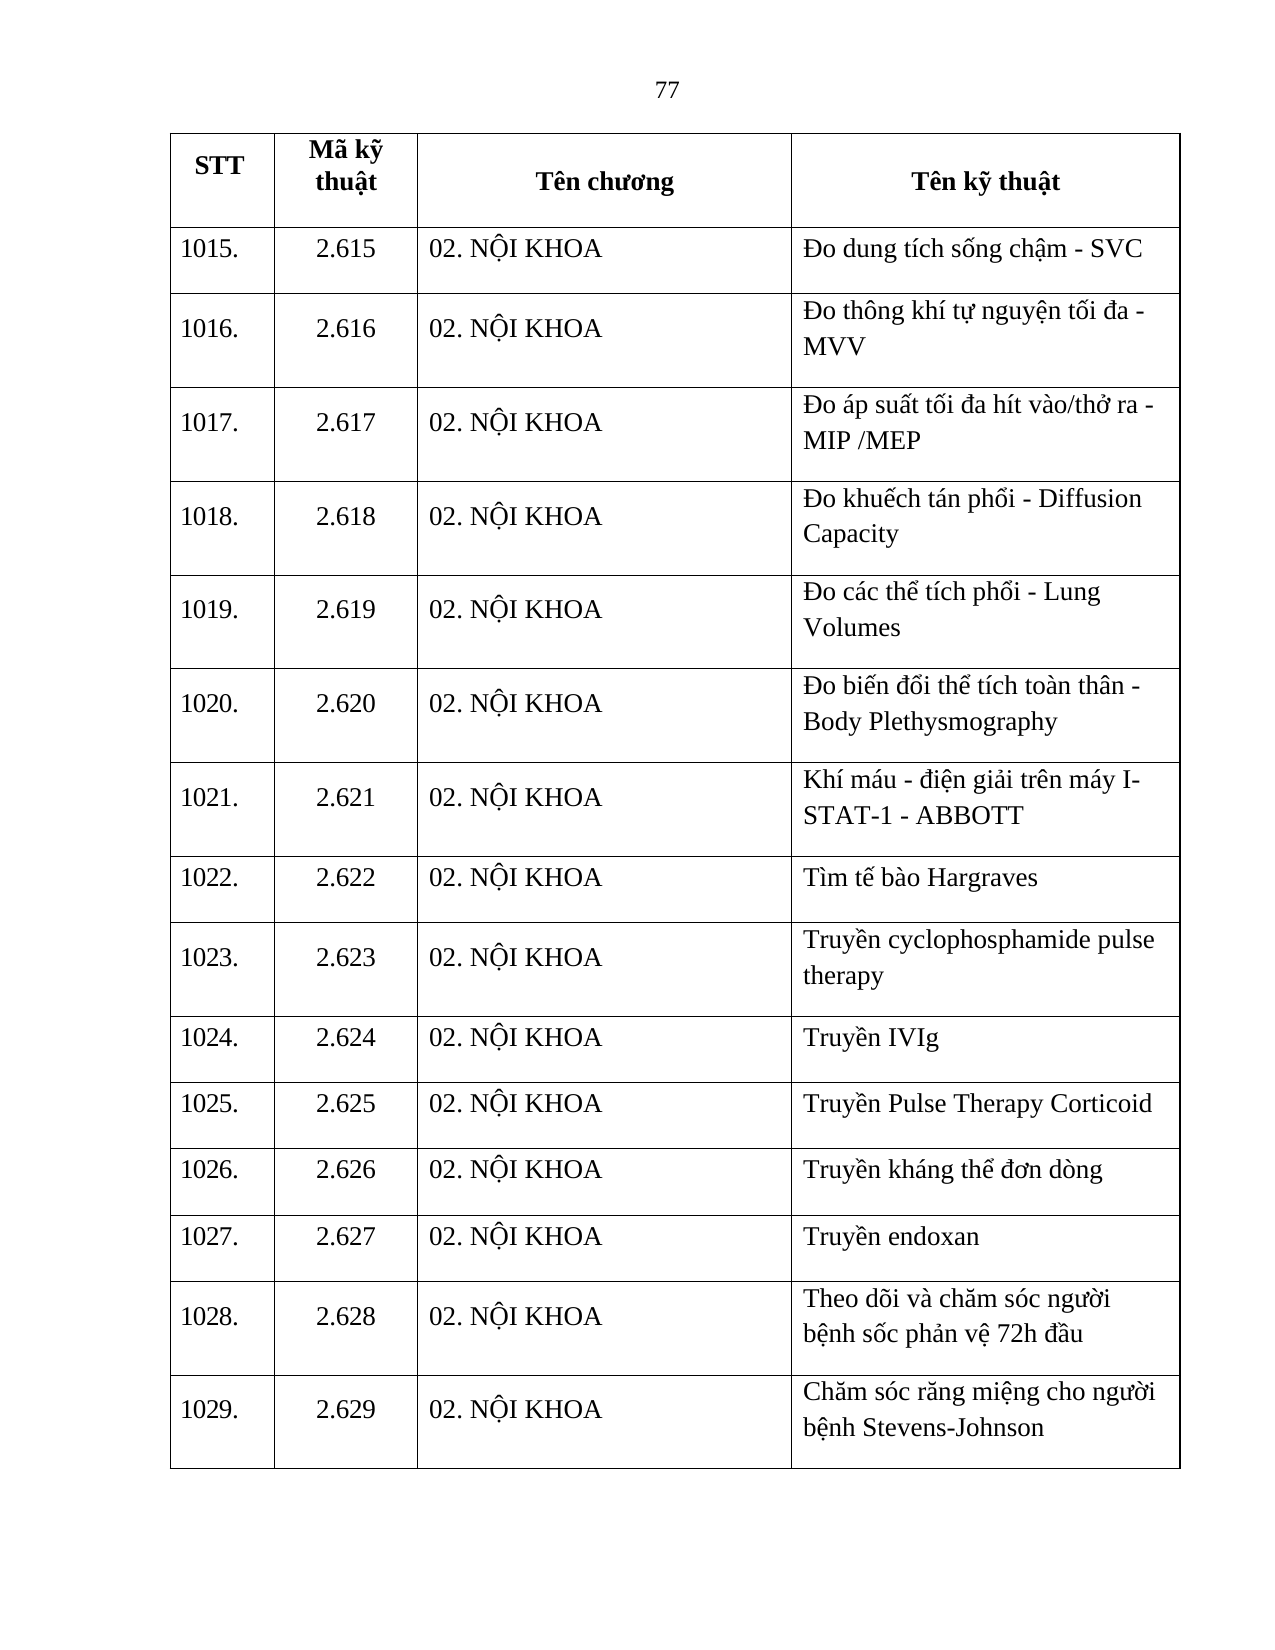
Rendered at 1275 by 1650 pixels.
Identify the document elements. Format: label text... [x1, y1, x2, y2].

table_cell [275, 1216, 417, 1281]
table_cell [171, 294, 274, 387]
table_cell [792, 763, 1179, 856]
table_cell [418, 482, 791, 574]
table_header Tên chương [418, 134, 791, 227]
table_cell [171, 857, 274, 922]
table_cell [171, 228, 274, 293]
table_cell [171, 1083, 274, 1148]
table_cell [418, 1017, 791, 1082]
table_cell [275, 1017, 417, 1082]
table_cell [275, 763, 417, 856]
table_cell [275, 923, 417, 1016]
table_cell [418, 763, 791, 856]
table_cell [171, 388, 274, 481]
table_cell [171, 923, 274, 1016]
table_header Mã kỹ thuật [275, 134, 417, 227]
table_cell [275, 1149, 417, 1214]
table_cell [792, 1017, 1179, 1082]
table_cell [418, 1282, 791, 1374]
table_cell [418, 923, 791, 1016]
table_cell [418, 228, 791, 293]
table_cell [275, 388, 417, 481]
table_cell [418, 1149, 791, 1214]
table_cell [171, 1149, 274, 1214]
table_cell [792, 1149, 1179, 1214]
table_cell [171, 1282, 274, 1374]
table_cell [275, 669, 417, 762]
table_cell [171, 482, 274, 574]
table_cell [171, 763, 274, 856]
table_header Tên kỹ thuật [792, 134, 1179, 227]
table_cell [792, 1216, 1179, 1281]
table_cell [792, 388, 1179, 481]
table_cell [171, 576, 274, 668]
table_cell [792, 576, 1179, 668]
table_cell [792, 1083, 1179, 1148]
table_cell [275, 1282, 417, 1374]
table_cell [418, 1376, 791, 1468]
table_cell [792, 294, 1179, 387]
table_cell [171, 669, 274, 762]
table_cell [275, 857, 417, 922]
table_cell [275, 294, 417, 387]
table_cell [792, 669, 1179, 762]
table_header STT [171, 134, 274, 227]
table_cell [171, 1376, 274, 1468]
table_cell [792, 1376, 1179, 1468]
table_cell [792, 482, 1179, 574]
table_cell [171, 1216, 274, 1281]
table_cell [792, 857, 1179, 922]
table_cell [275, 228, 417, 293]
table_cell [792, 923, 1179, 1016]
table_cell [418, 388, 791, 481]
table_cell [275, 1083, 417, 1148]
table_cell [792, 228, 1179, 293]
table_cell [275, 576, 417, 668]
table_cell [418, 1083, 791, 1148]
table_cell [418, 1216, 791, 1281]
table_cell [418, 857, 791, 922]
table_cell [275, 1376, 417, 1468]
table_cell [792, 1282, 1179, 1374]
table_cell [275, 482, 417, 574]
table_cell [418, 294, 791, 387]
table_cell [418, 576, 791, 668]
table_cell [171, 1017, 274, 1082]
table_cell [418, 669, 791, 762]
